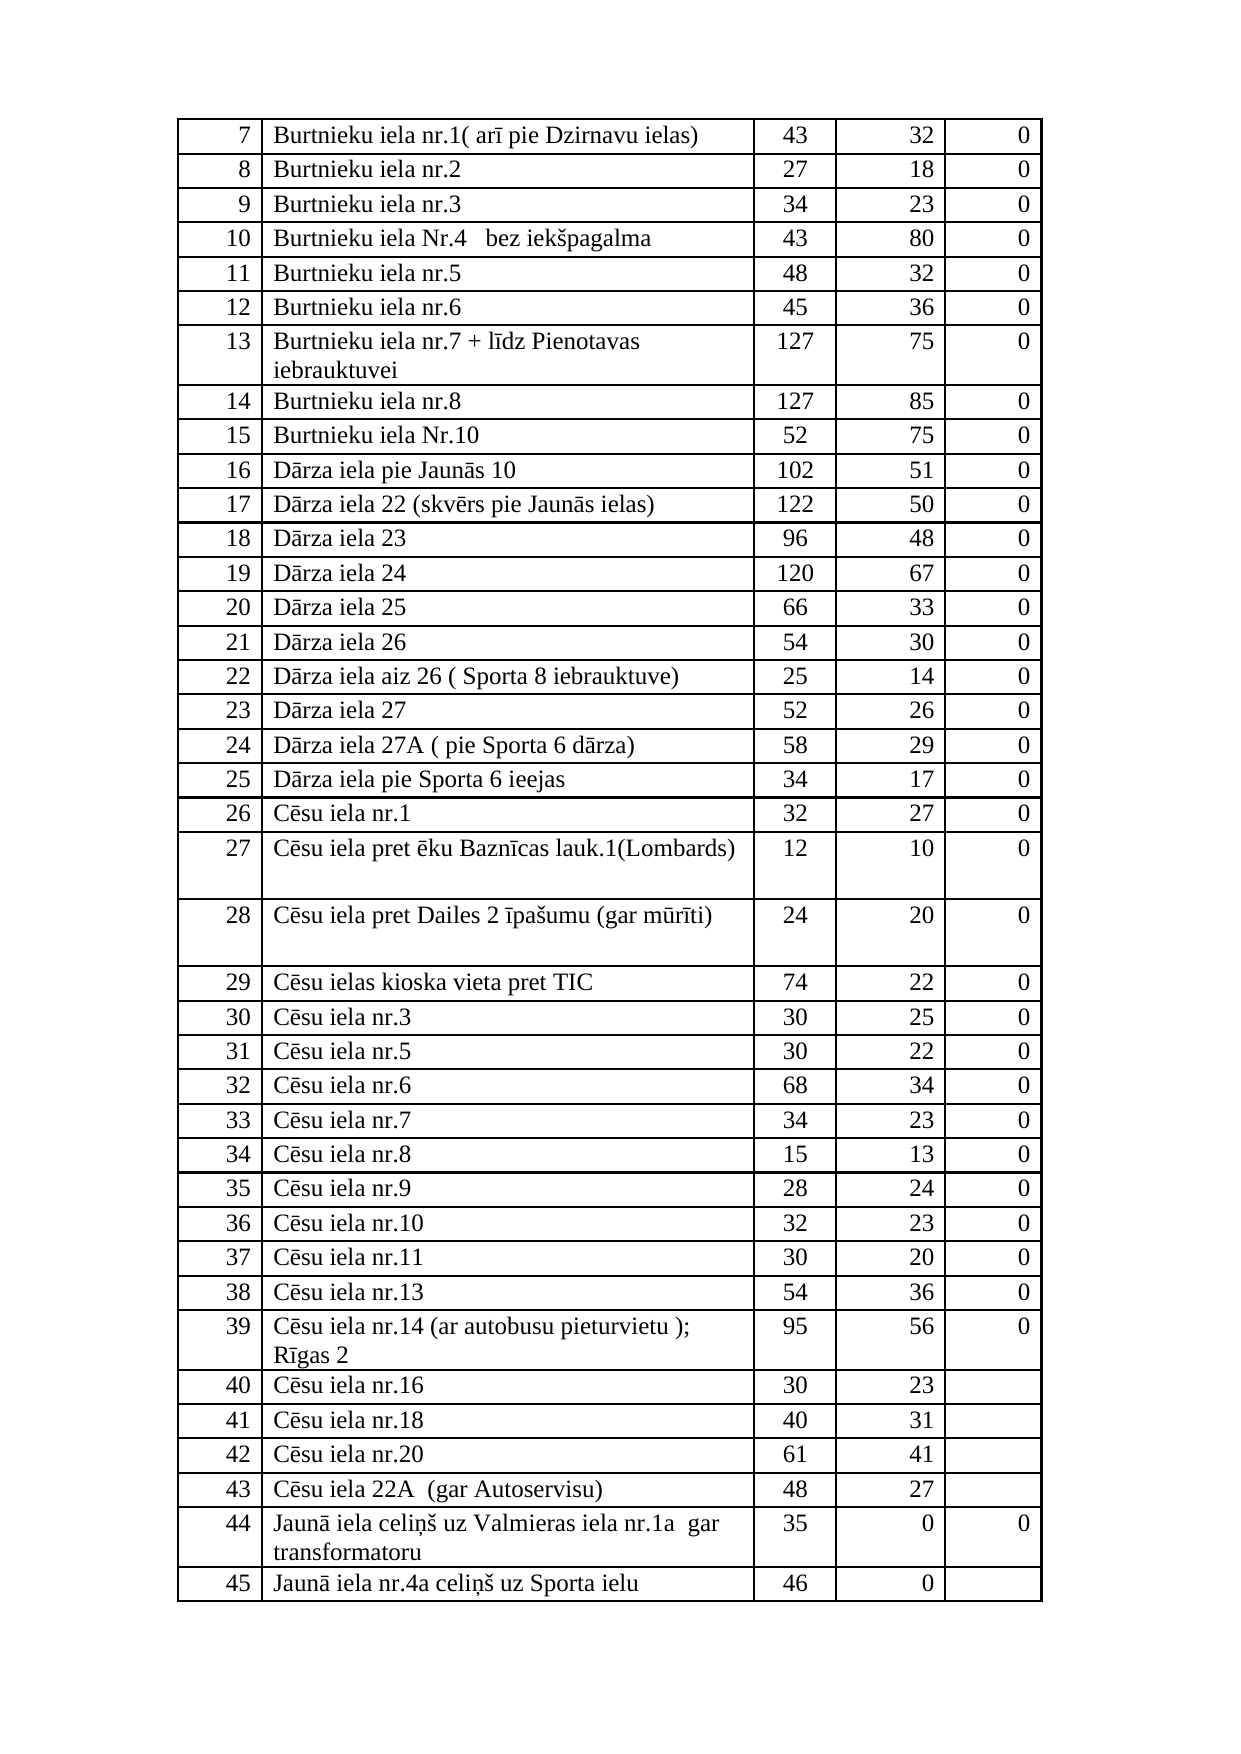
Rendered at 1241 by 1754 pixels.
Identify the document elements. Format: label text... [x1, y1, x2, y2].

table_cell 36 [837, 1277, 944, 1309]
table_cell 25 [755, 661, 835, 693]
table_cell Dārza iela 25 [263, 592, 753, 624]
table_cell 0 [946, 1036, 1040, 1068]
table_cell 80 [837, 223, 944, 256]
table_cell Dārza iela 26 [263, 627, 753, 659]
table_cell 41 [837, 1439, 944, 1472]
table_cell Cēsu iela nr.16 [263, 1371, 753, 1403]
table_cell 85 [837, 386, 944, 418]
table_cell 24 [179, 730, 261, 762]
table_cell Cēsu iela nr.5 [263, 1036, 753, 1068]
table_cell 74 [755, 967, 835, 999]
table_cell Dārza iela 27 [263, 695, 753, 728]
table_cell Dārza iela pie Sporta 6 ieejas [263, 764, 753, 796]
table_cell [946, 1474, 1040, 1506]
table_cell 20 [837, 1242, 944, 1274]
table_cell 0 [946, 730, 1040, 762]
table_cell 23 [837, 1371, 944, 1403]
table_cell 34 [755, 764, 835, 796]
table_cell Dārza iela 22 (skvērs pie Jaunās ielas) [263, 489, 753, 521]
table_cell 23 [837, 189, 944, 221]
table_cell 27 [755, 155, 835, 187]
table_cell Burtnieku iela nr.1( arī pie Dzirnavu ielas) [263, 120, 753, 152]
table_cell Cēsu iela pret Dailes 2 īpašumu (gar mūrīti) [263, 900, 753, 965]
table_cell 0 [946, 1242, 1040, 1274]
table_cell Cēsu ielas kioska vieta pret TIC [263, 967, 753, 999]
table_cell 15 [179, 420, 261, 453]
table_cell 18 [179, 524, 261, 556]
table_cell 27 [179, 833, 261, 898]
table_cell 43 [755, 120, 835, 152]
table_cell 0 [946, 799, 1040, 831]
table_cell 33 [179, 1105, 261, 1137]
table_cell 30 [755, 1242, 835, 1274]
table_cell 24 [755, 900, 835, 965]
table_cell 7 [179, 120, 261, 152]
table_cell Burtnieku iela nr.3 [263, 189, 753, 221]
table_cell 12 [755, 833, 835, 898]
table_cell 54 [755, 627, 835, 659]
table_cell Jaunā iela celiņš uz Valmieras iela nr.1a gar transformatoru [263, 1508, 753, 1566]
table_cell 11 [179, 258, 261, 290]
table_cell Burtnieku iela Nr.4 bez iekšpagalma [263, 223, 753, 256]
table_cell 32 [755, 1208, 835, 1240]
table_cell 36 [837, 292, 944, 324]
table_cell 0 [946, 1139, 1040, 1171]
table_cell 120 [755, 558, 835, 590]
table_cell 17 [179, 489, 261, 521]
table_cell 52 [755, 420, 835, 453]
table_cell 22 [837, 967, 944, 999]
table_cell 35 [179, 1174, 261, 1206]
table_cell 54 [755, 1277, 835, 1309]
table_cell 28 [179, 900, 261, 965]
table_cell 13 [179, 326, 261, 384]
table_cell Cēsu iela nr.11 [263, 1242, 753, 1274]
table_cell 23 [837, 1105, 944, 1137]
table_cell 0 [946, 558, 1040, 590]
table_cell 30 [755, 1036, 835, 1068]
table_cell 43 [755, 223, 835, 256]
table_cell 37 [179, 1242, 261, 1274]
table_cell 0 [946, 524, 1040, 556]
table_cell 41 [179, 1405, 261, 1437]
table_cell 0 [946, 592, 1040, 624]
table_cell 102 [755, 455, 835, 487]
table_cell 30 [837, 627, 944, 659]
table_cell 0 [946, 661, 1040, 693]
table_cell 51 [837, 455, 944, 487]
table_cell 48 [755, 1474, 835, 1506]
table_cell 31 [179, 1036, 261, 1068]
table_cell 44 [179, 1508, 261, 1566]
table_cell 9 [179, 189, 261, 221]
table_cell 24 [837, 1174, 944, 1206]
table_cell 10 [179, 223, 261, 256]
table_cell 52 [755, 695, 835, 728]
table_cell Cēsu iela nr.7 [263, 1105, 753, 1137]
table_cell 0 [946, 189, 1040, 221]
table_cell 23 [179, 695, 261, 728]
table_cell Cēsu iela nr.20 [263, 1439, 753, 1472]
table_cell 40 [179, 1371, 261, 1403]
table_cell 34 [755, 1105, 835, 1137]
table_cell 0 [946, 326, 1040, 384]
table_cell 0 [946, 967, 1040, 999]
table_cell Burtnieku iela Nr.10 [263, 420, 753, 453]
table_cell 46 [755, 1568, 835, 1600]
table_cell 0 [946, 420, 1040, 453]
table_cell 8 [179, 155, 261, 187]
table_cell 0 [946, 833, 1040, 898]
table_cell Cēsu iela nr.9 [263, 1174, 753, 1206]
table_cell Cēsu iela nr.18 [263, 1405, 753, 1437]
table_cell 14 [179, 386, 261, 418]
table_cell 12 [179, 292, 261, 324]
table_cell 0 [946, 455, 1040, 487]
table_cell 36 [179, 1208, 261, 1240]
table_cell 17 [837, 764, 944, 796]
table_cell 27 [837, 799, 944, 831]
table_cell 95 [755, 1311, 835, 1368]
table_cell Cēsu iela nr.3 [263, 1002, 753, 1034]
table_cell 33 [837, 592, 944, 624]
table_cell 45 [179, 1568, 261, 1600]
table_cell 30 [755, 1002, 835, 1034]
table_cell 0 [946, 258, 1040, 290]
table_cell 14 [837, 661, 944, 693]
table_cell 96 [755, 524, 835, 556]
table_cell 30 [179, 1002, 261, 1034]
table_cell Dārza iela pie Jaunās 10 [263, 455, 753, 487]
table_cell Dārza iela 27A ( pie Sporta 6 dārza) [263, 730, 753, 762]
table_cell Dārza iela 23 [263, 524, 753, 556]
table_cell Jaunā iela nr.4a celiņš uz Sporta ielu [263, 1568, 753, 1600]
table_cell 29 [179, 967, 261, 999]
table_cell 0 [946, 155, 1040, 187]
table_cell 0 [946, 1311, 1040, 1368]
table_cell 75 [837, 420, 944, 453]
table_cell 43 [179, 1474, 261, 1506]
table_cell 48 [755, 258, 835, 290]
table_cell 0 [946, 1277, 1040, 1309]
table_cell 0 [946, 1002, 1040, 1034]
table_cell Cēsu iela 22A (gar Autoservisu) [263, 1474, 753, 1506]
table_cell [946, 1371, 1040, 1403]
table_cell 20 [837, 900, 944, 965]
table_cell 0 [946, 386, 1040, 418]
table_cell 13 [837, 1139, 944, 1171]
table_cell [946, 1405, 1040, 1437]
table_cell 23 [837, 1208, 944, 1240]
table_cell 0 [946, 764, 1040, 796]
table_cell 22 [179, 661, 261, 693]
table_cell 30 [755, 1371, 835, 1403]
table_cell 56 [837, 1311, 944, 1368]
table_cell Burtnieku iela nr.6 [263, 292, 753, 324]
table_cell Burtnieku iela nr.5 [263, 258, 753, 290]
table_cell 32 [179, 1070, 261, 1103]
table_cell 34 [837, 1070, 944, 1103]
table_cell 127 [755, 326, 835, 384]
table_cell 34 [755, 189, 835, 221]
table_cell 25 [179, 764, 261, 796]
table_cell Cēsu iela nr.8 [263, 1139, 753, 1171]
table_cell 0 [946, 1174, 1040, 1206]
table_cell 0 [946, 489, 1040, 521]
table_cell 67 [837, 558, 944, 590]
table_cell 15 [755, 1139, 835, 1171]
table_cell 29 [837, 730, 944, 762]
table_cell 16 [179, 455, 261, 487]
table_cell 0 [946, 695, 1040, 728]
table_cell 18 [837, 155, 944, 187]
table_cell Cēsu iela nr.14 (ar autobusu pieturvietu ); Rīgas 2 [263, 1311, 753, 1368]
table_cell Cēsu iela nr.13 [263, 1277, 753, 1309]
table_cell Cēsu iela pret ēku Baznīcas lauk.1(Lombards) [263, 833, 753, 898]
table_cell 25 [837, 1002, 944, 1034]
table_cell 22 [837, 1036, 944, 1068]
table_cell Dārza iela aiz 26 ( Sporta 8 iebrauktuve) [263, 661, 753, 693]
table_cell 32 [837, 120, 944, 152]
table_cell Burtnieku iela nr.7 + līdz Pienotavas iebrauktuvei [263, 326, 753, 384]
table_cell [946, 1439, 1040, 1472]
table_cell 48 [837, 524, 944, 556]
table_cell 26 [179, 799, 261, 831]
table_cell 31 [837, 1405, 944, 1437]
table_cell 0 [946, 1105, 1040, 1137]
table_cell 20 [179, 592, 261, 624]
table_cell Burtnieku iela nr.8 [263, 386, 753, 418]
table_cell 0 [946, 1208, 1040, 1240]
table_cell 0 [946, 292, 1040, 324]
table_cell 127 [755, 386, 835, 418]
table_cell 27 [837, 1474, 944, 1506]
table_cell 39 [179, 1311, 261, 1368]
table_cell 19 [179, 558, 261, 590]
table_cell Cēsu iela nr.10 [263, 1208, 753, 1240]
table_cell [946, 1568, 1040, 1600]
table_cell 75 [837, 326, 944, 384]
table_cell 0 [946, 1070, 1040, 1103]
table_cell 45 [755, 292, 835, 324]
table_cell 122 [755, 489, 835, 521]
table_cell 34 [179, 1139, 261, 1171]
table_cell 0 [837, 1568, 944, 1600]
table_cell 0 [837, 1508, 944, 1566]
table_cell 28 [755, 1174, 835, 1206]
table_cell 0 [946, 1508, 1040, 1566]
table_cell 35 [755, 1508, 835, 1566]
table_cell 0 [946, 223, 1040, 256]
table_cell 21 [179, 627, 261, 659]
table_cell 58 [755, 730, 835, 762]
table_cell 32 [755, 799, 835, 831]
table_cell 38 [179, 1277, 261, 1309]
table_cell Cēsu iela nr.1 [263, 799, 753, 831]
table_cell 0 [946, 120, 1040, 152]
table_cell 0 [946, 627, 1040, 659]
table_cell Burtnieku iela nr.2 [263, 155, 753, 187]
table_cell 26 [837, 695, 944, 728]
table_cell 66 [755, 592, 835, 624]
table_cell 32 [837, 258, 944, 290]
table_cell 0 [946, 900, 1040, 965]
table_cell 10 [837, 833, 944, 898]
table_cell 40 [755, 1405, 835, 1437]
table_cell 61 [755, 1439, 835, 1472]
table_cell Dārza iela 24 [263, 558, 753, 590]
table_cell 42 [179, 1439, 261, 1472]
table_cell 68 [755, 1070, 835, 1103]
table_cell Cēsu iela nr.6 [263, 1070, 753, 1103]
table_cell 50 [837, 489, 944, 521]
